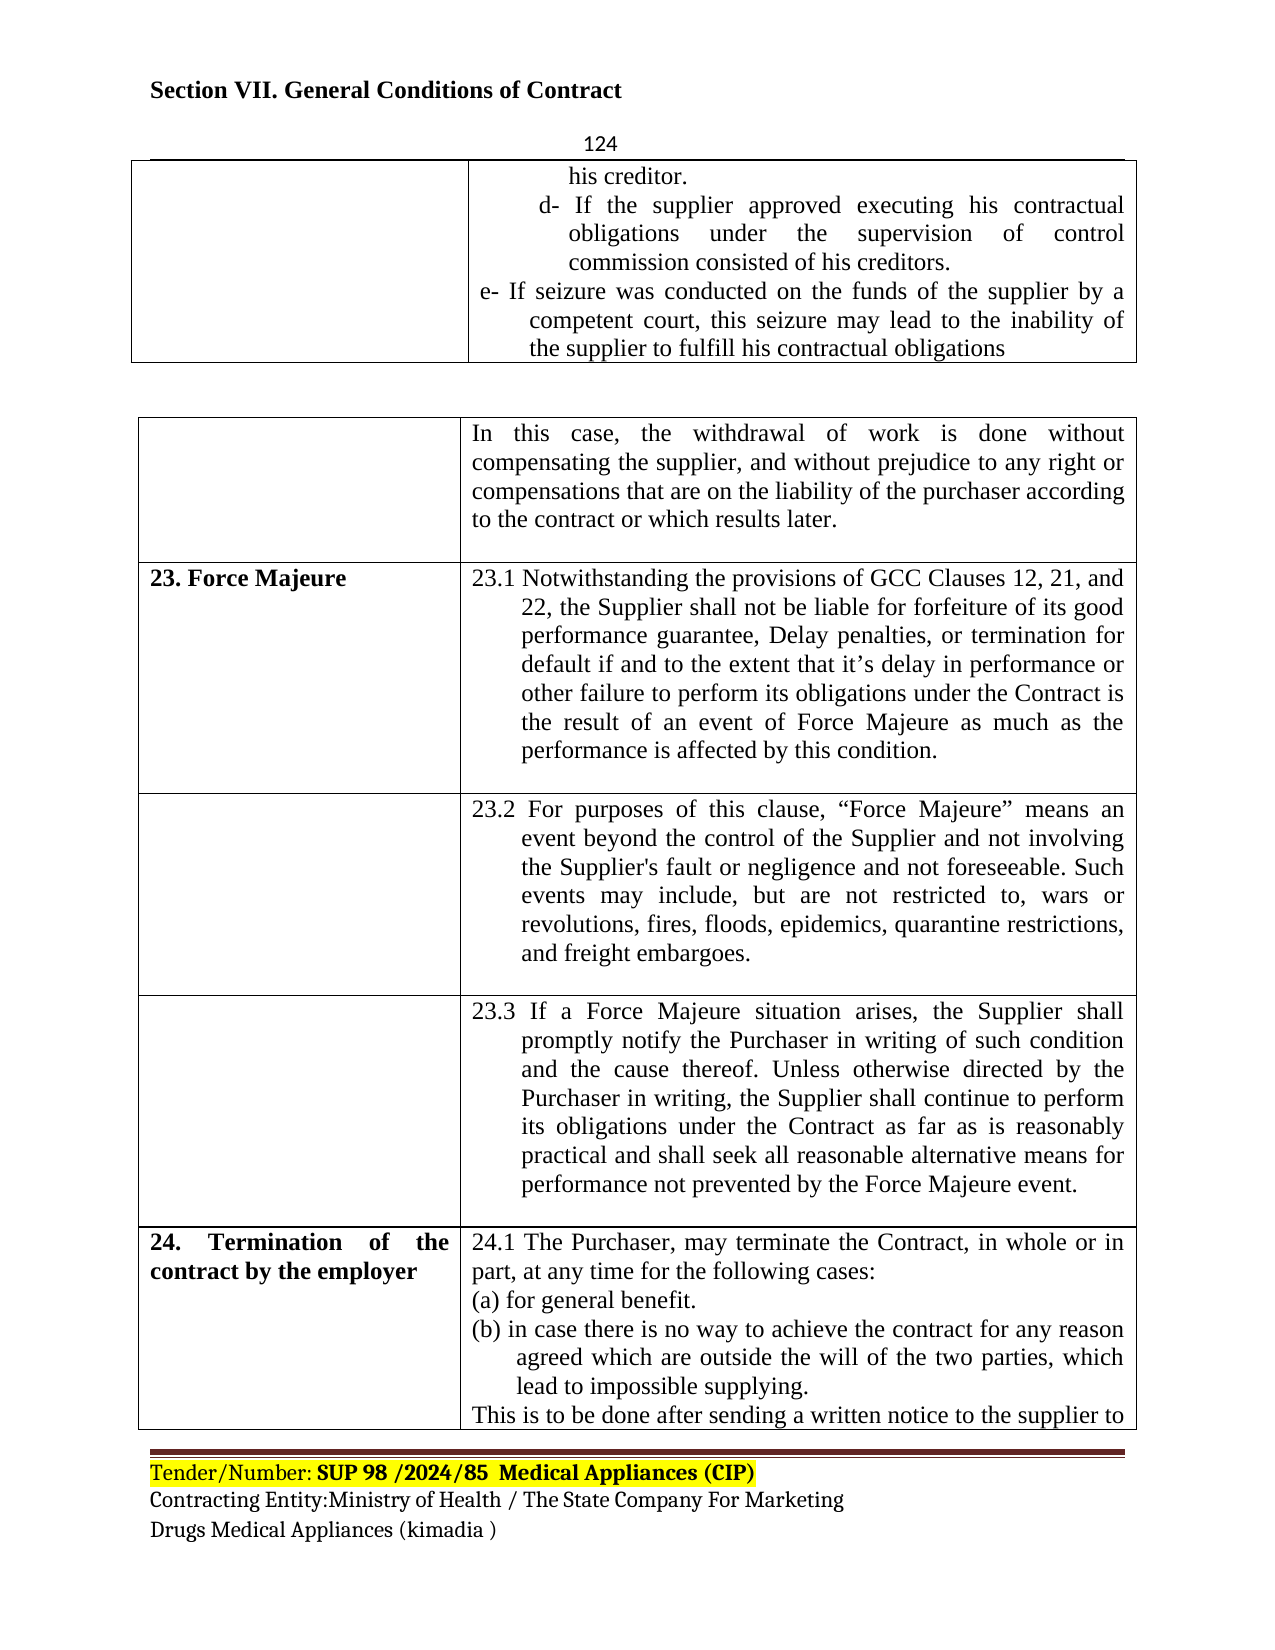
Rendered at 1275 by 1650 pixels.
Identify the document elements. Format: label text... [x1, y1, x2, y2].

table_cell 23.3 If a Force Majeure situation arises, the Supplier shall promptly notify the Purchaser in writing of such condition and the cause thereof. Unless otherwise directed by the Purchaser in writing, the Supplier shall continue to perform its obligations under the Contract as far as is reasonably practical and shall seek all reasonable alternative means for performance not prevented by the Force Majeure event. [461, 996, 1136, 1226]
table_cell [139, 1228, 460, 1429]
table_cell 23.2 For purposes of this clause, “Force Majeure” means an event beyond the control of the Supplier and not involving the Supplier's fault or negligence and not foreseeable. Such events may include, but are not restricted to, wars or revolutions, fires, floods, epidemics, quarantine restrictions, and freight embargoes. [461, 794, 1136, 995]
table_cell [469, 161, 1136, 362]
table_header In this case, the withdrawal of work is done without compensating the supplier, and without prejudice to any right or compensations that are on the liability of the purchaser according to the contract or which results later. [461, 418, 1136, 562]
table_header [139, 418, 460, 562]
table_cell [139, 794, 460, 995]
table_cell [461, 1228, 1136, 1429]
table_cell 23.1 Notwithstanding the provisions of GCC Clauses 12, 21, and 22, the Supplier shall not be liable for forfeiture of its good performance guarantee, Delay penalties, or termination for default if and to the extent that it’s delay in performance or other failure to perform its obligations under the Contract is the result of an event of Force Majeure as much as the performance is affected by this condition. [461, 563, 1136, 793]
table_cell [139, 996, 460, 1226]
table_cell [132, 161, 468, 362]
table_cell 23. Force Majeure [139, 563, 460, 793]
